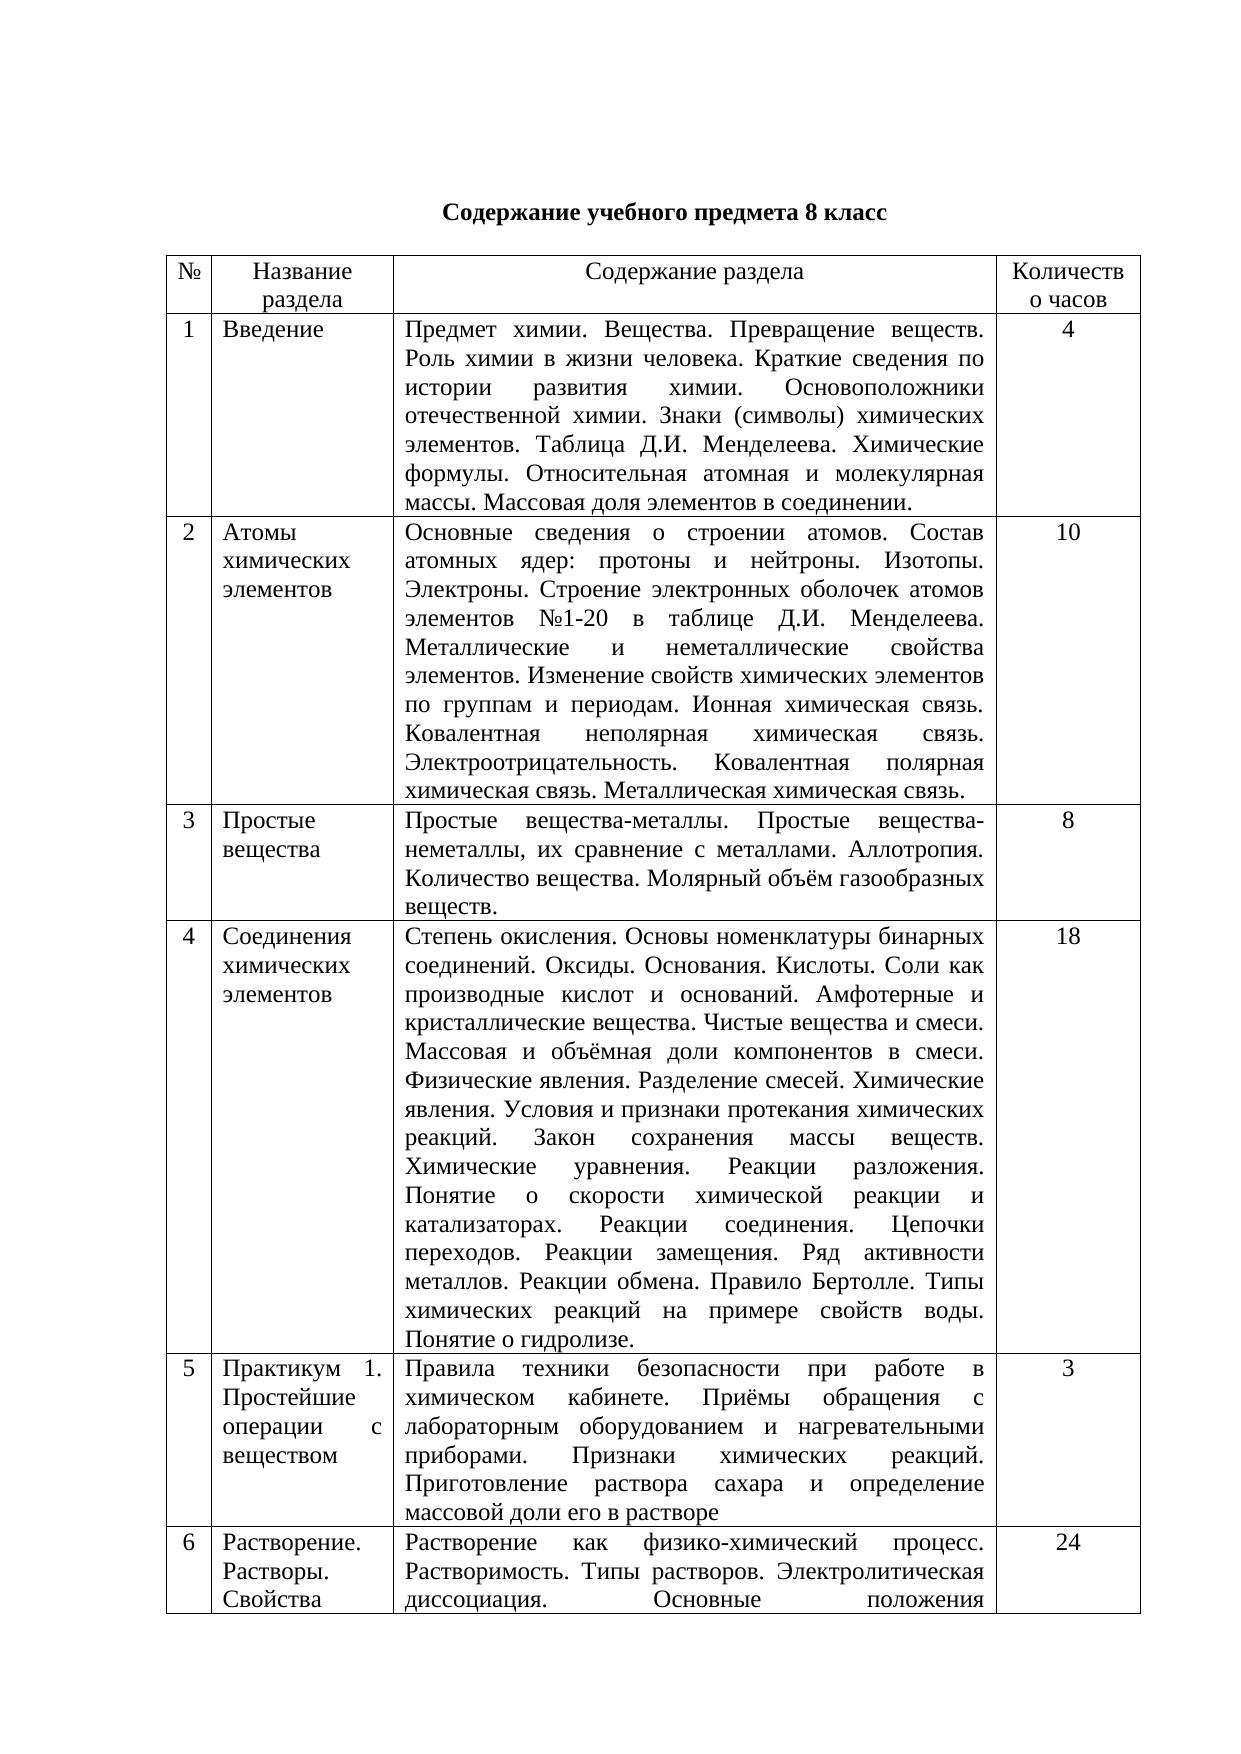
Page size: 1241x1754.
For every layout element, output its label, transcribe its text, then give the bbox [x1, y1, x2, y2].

table_header Содержание раздела [394, 256, 996, 313]
table_cell Соединения химических элементов [212, 921, 393, 1352]
table_cell 10 [997, 517, 1140, 804]
table_cell Атомы химических элементов [212, 517, 393, 804]
table_cell 1 [167, 314, 211, 516]
table_cell 6 [167, 1527, 211, 1613]
table_cell Правила техники безопасности при работе в химическом кабинете. Приёмы обращения с лабораторным оборудованием и нагревательными приборами. Признаки химических реакций. Приготовление раствора сахара и определение массовой доли его в растворе [394, 1354, 996, 1526]
table_cell Практикум 1. Простейшие операции с веществом [212, 1354, 393, 1526]
table_cell 18 [997, 921, 1140, 1352]
table_header № [167, 256, 211, 313]
table_cell 3 [997, 1354, 1140, 1526]
table_cell Предмет химии. Вещества. Превращение веществ. Роль химии в жизни человека. Краткие сведения по истории развития химии. Основоположники отечественной химии. Знаки (символы) химических элементов. Таблица Д.И. Менделеева. Химические формулы. Относительная атомная и молекулярная массы. Массовая доля элементов в соединении. [394, 314, 996, 516]
table_cell Простые вещества [212, 805, 393, 920]
table_cell 2 [167, 517, 211, 804]
table_cell 4 [997, 314, 1140, 516]
text Содержание учебного предмета 8 класс [177, 197, 1152, 226]
table_cell Степень окисления. Основы номенклатуры бинарных соединений. Оксиды. Основания. Кислоты. Соли как производные кислот и оснований. Амфотерные и кристаллические вещества. Чистые вещества и смеси. Массовая и объёмная доли компонентов в смеси. Физические явления. Разделение смесей. Химические явления. Условия и признаки протекания химических реакций. Закон сохранения массы веществ. Химические уравнения. Реакции разложения. Понятие о скорости химической реакции и катализаторах. Реакции соединения. Цепочки переходов. Реакции замещения. Ряд активности металлов. Реакции обмена. Правило Бертолле. Типы химических реакций на примере свойств воды. Понятие о гидролизе. [394, 921, 996, 1352]
table_header Количество часов [997, 256, 1140, 313]
table_cell Введение [212, 314, 393, 516]
table_cell 4 [167, 921, 211, 1352]
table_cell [212, 1527, 393, 1613]
table_cell Простые вещества-металлы. Простые вещества-неметаллы, их сравнение с металлами. Аллотропия. Количество вещества. Молярный объём газообразных веществ. [394, 805, 996, 920]
table_cell 8 [997, 805, 1140, 920]
table_cell 24 [997, 1527, 1140, 1613]
table_header Название раздела [212, 256, 393, 313]
table_cell 5 [167, 1354, 211, 1526]
table_cell 3 [167, 805, 211, 920]
table_cell Основные сведения о строении атомов. Состав атомных ядер: протоны и нейтроны. Изотопы. Электроны. Строение электронных оболочек атомов элементов №1-20 в таблице Д.И. Менделеева. Металлические и неметаллические свойства элементов. Изменение свойств химических элементов по группам и периодам. Ионная химическая связь. Ковалентная неполярная химическая связь. Электроотрицательность. Ковалентная полярная химическая связь. Металлическая химическая связь. [394, 517, 996, 804]
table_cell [394, 1527, 996, 1613]
